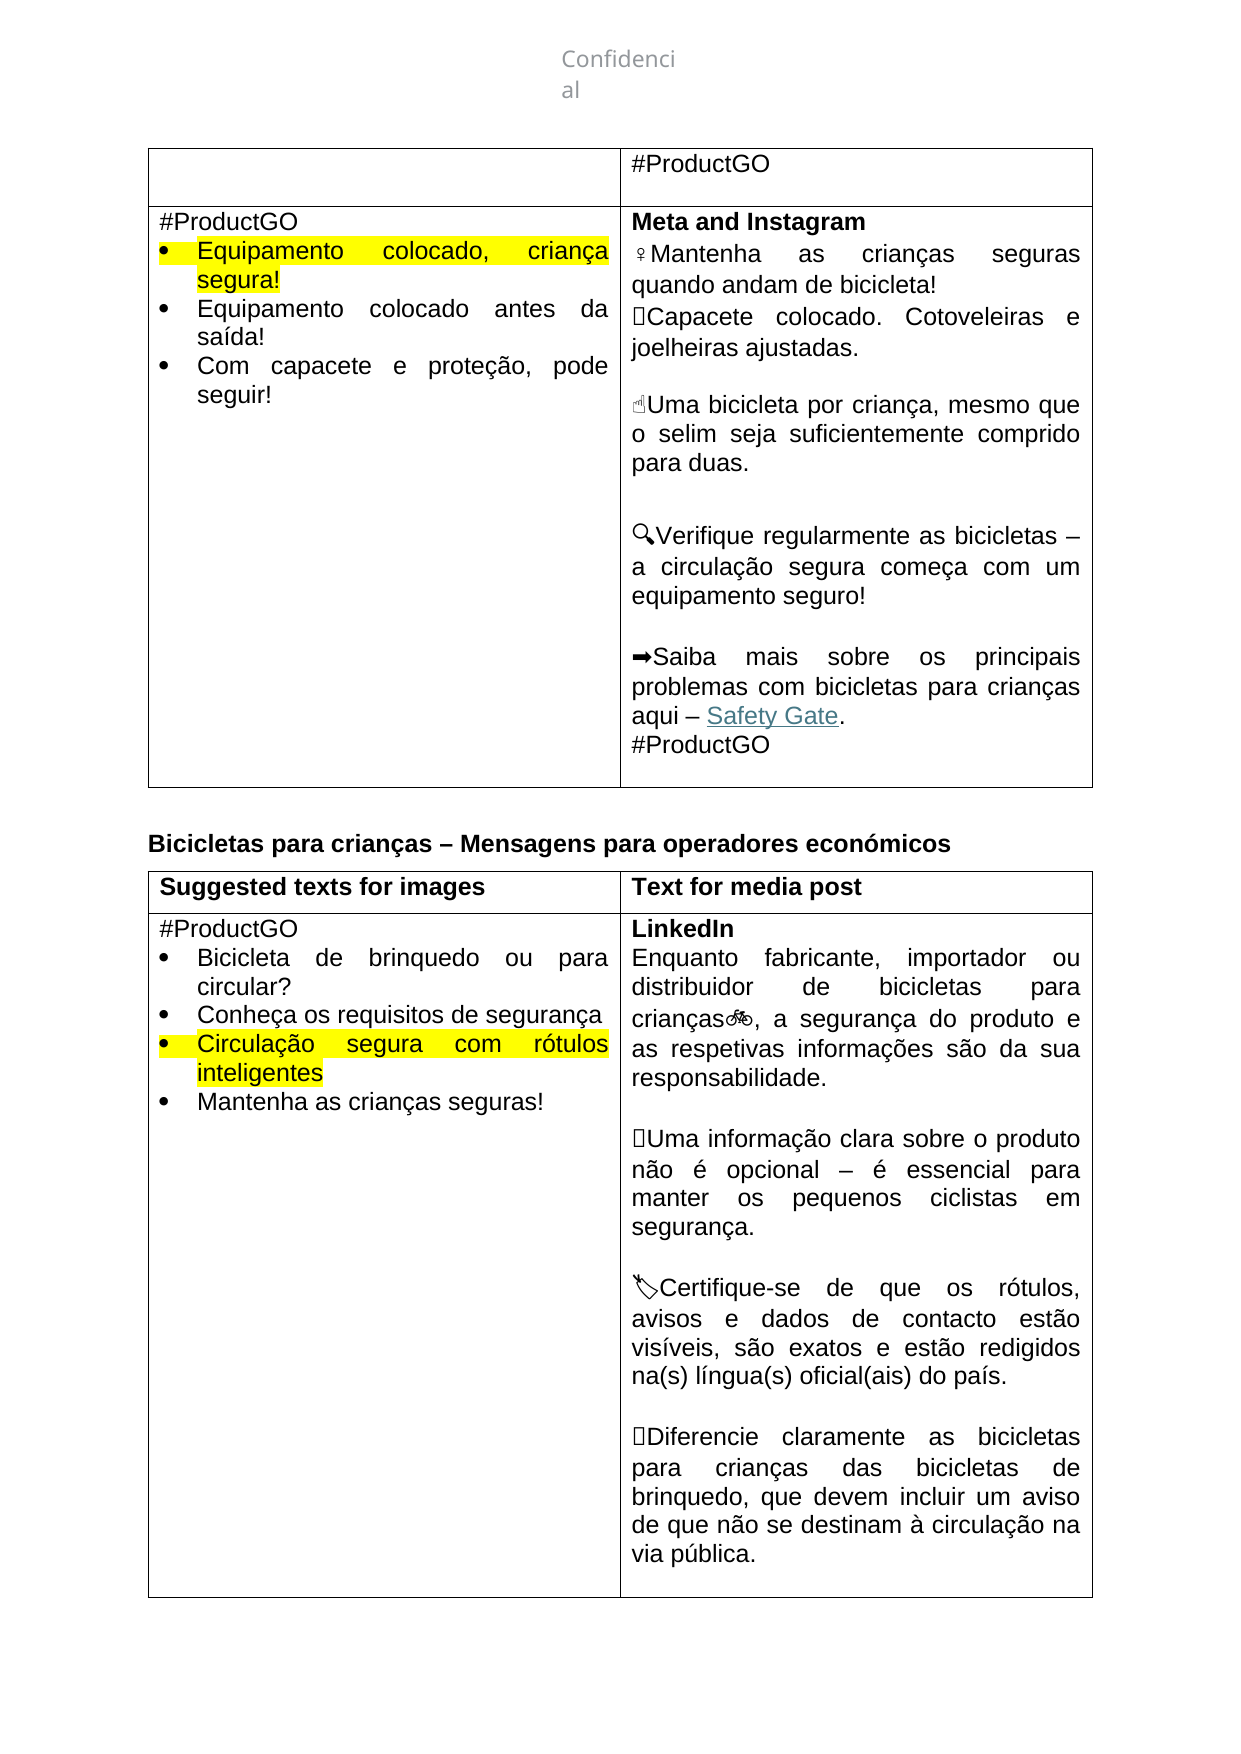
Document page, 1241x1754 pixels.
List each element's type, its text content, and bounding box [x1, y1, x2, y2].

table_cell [149, 149, 620, 206]
table_header Suggested texts for images [149, 872, 620, 913]
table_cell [621, 149, 1092, 206]
table_cell Meta and Instagram 🚴‍♀️Mantenha as crianças seguras quando andam de bicicleta! ✅Capacete colocado. Cotoveleiras e joelheiras ajustadas. ☝️Uma bicicleta por criança, mesmo que o selim seja suficientemente comprido para duas. 🔍Verifique regularmente as bicicletas – a circulação segura começa com um equipamento seguro! ➡️Saiba mais sobre os principais problemas com bicicletas para crianças aqui – Safety Gate. #ProductGO [621, 207, 1092, 787]
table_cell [621, 914, 1092, 1597]
text Bicicletas para crianças – Mensagens para operadores económicos [148, 829, 1093, 858]
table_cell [149, 914, 620, 1597]
table_header Text for media post [621, 872, 1092, 913]
table_cell #ProductGO Equipamento colocado, criança segura! Equipamento colocado antes da saída! Com capacete e proteção, pode seguir! [149, 207, 620, 787]
